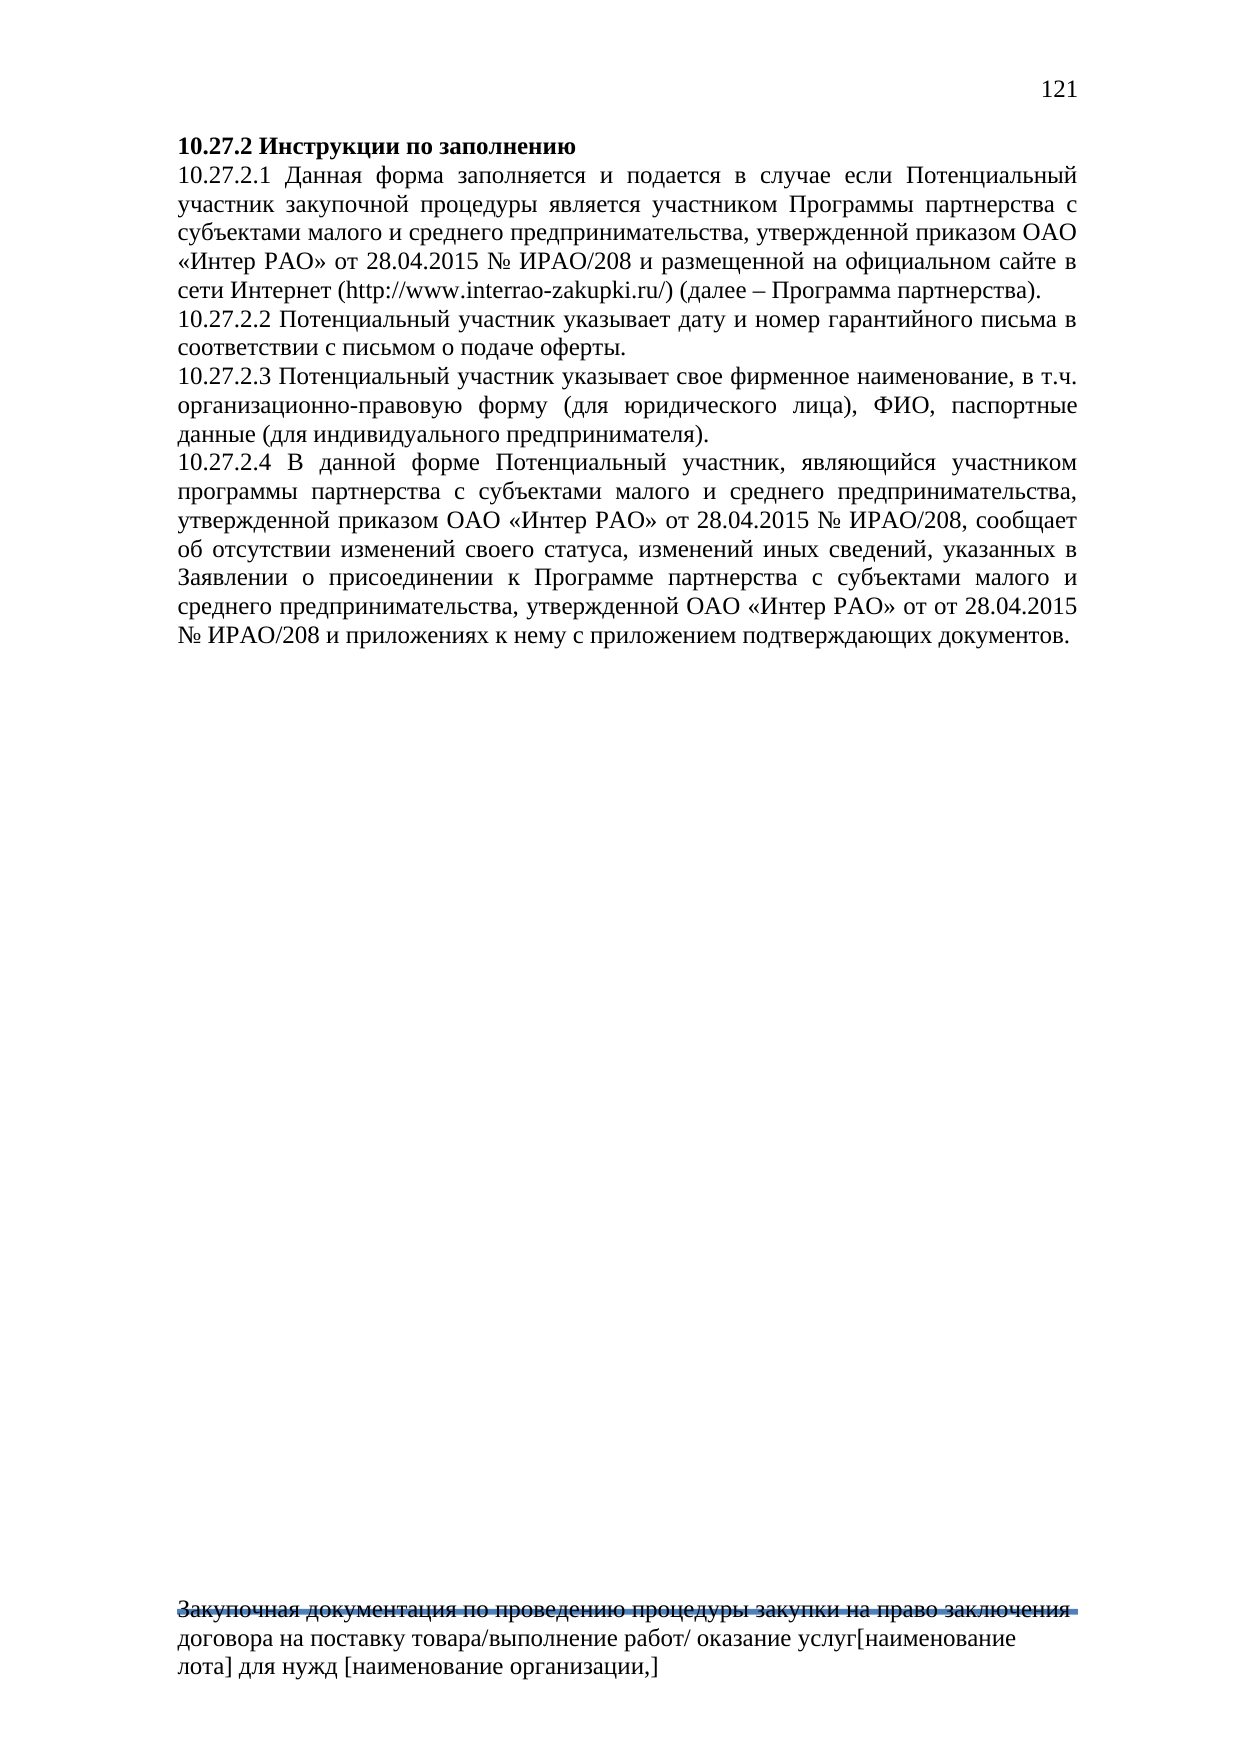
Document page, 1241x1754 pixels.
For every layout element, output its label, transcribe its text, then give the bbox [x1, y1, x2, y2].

text 10.27.2.1 Данная форма заполняется и подается в случае если Потенциальный участник закупочной процедуры является участником Программы партнерства с субъектами малого и среднего предпринимательства, утвержденной приказом ОАО «Интер РАО» от 28.04.2015 № ИРАО/208 и размещенной на официальном сайте в сети Интернет (http://www.interrao-zakupki.ru/) (далее – Программа партнерства). [177, 160, 1078, 304]
text 10.27.2.3 Потенциальный участник указывает свое фирменное наименование, в т.ч. организационно-правовую форму (для юридического лица), ФИО, паспортные данные (для индивидуального предпринимателя). [177, 361, 1078, 447]
text 10.27.2.2 Потенциальный участник указывает дату и номер гарантийного письма в соответствии с письмом о подаче оферты. [177, 304, 1078, 361]
text 10.27.2 Инструкции по заполнению [177, 131, 1078, 160]
text 10.27.2.4 В данной форме Потенциальный участник, являющийся участником программы партнерства с субъектами малого и среднего предпринимательства, утвержденной приказом ОАО «Интер РАО» от 28.04.2015 № ИРАО/208, сообщает об отсутствии изменений своего статуса, изменений иных сведений, указанных в Заявлении о присоединении к Программе партнерства с субъектами малого и среднего предпринимательства, утвержденной ОАО «Интер РАО» от от 28.04.2015 № ИРАО/208 и приложениях к нему с приложением подтверждающих документов. [177, 447, 1078, 649]
